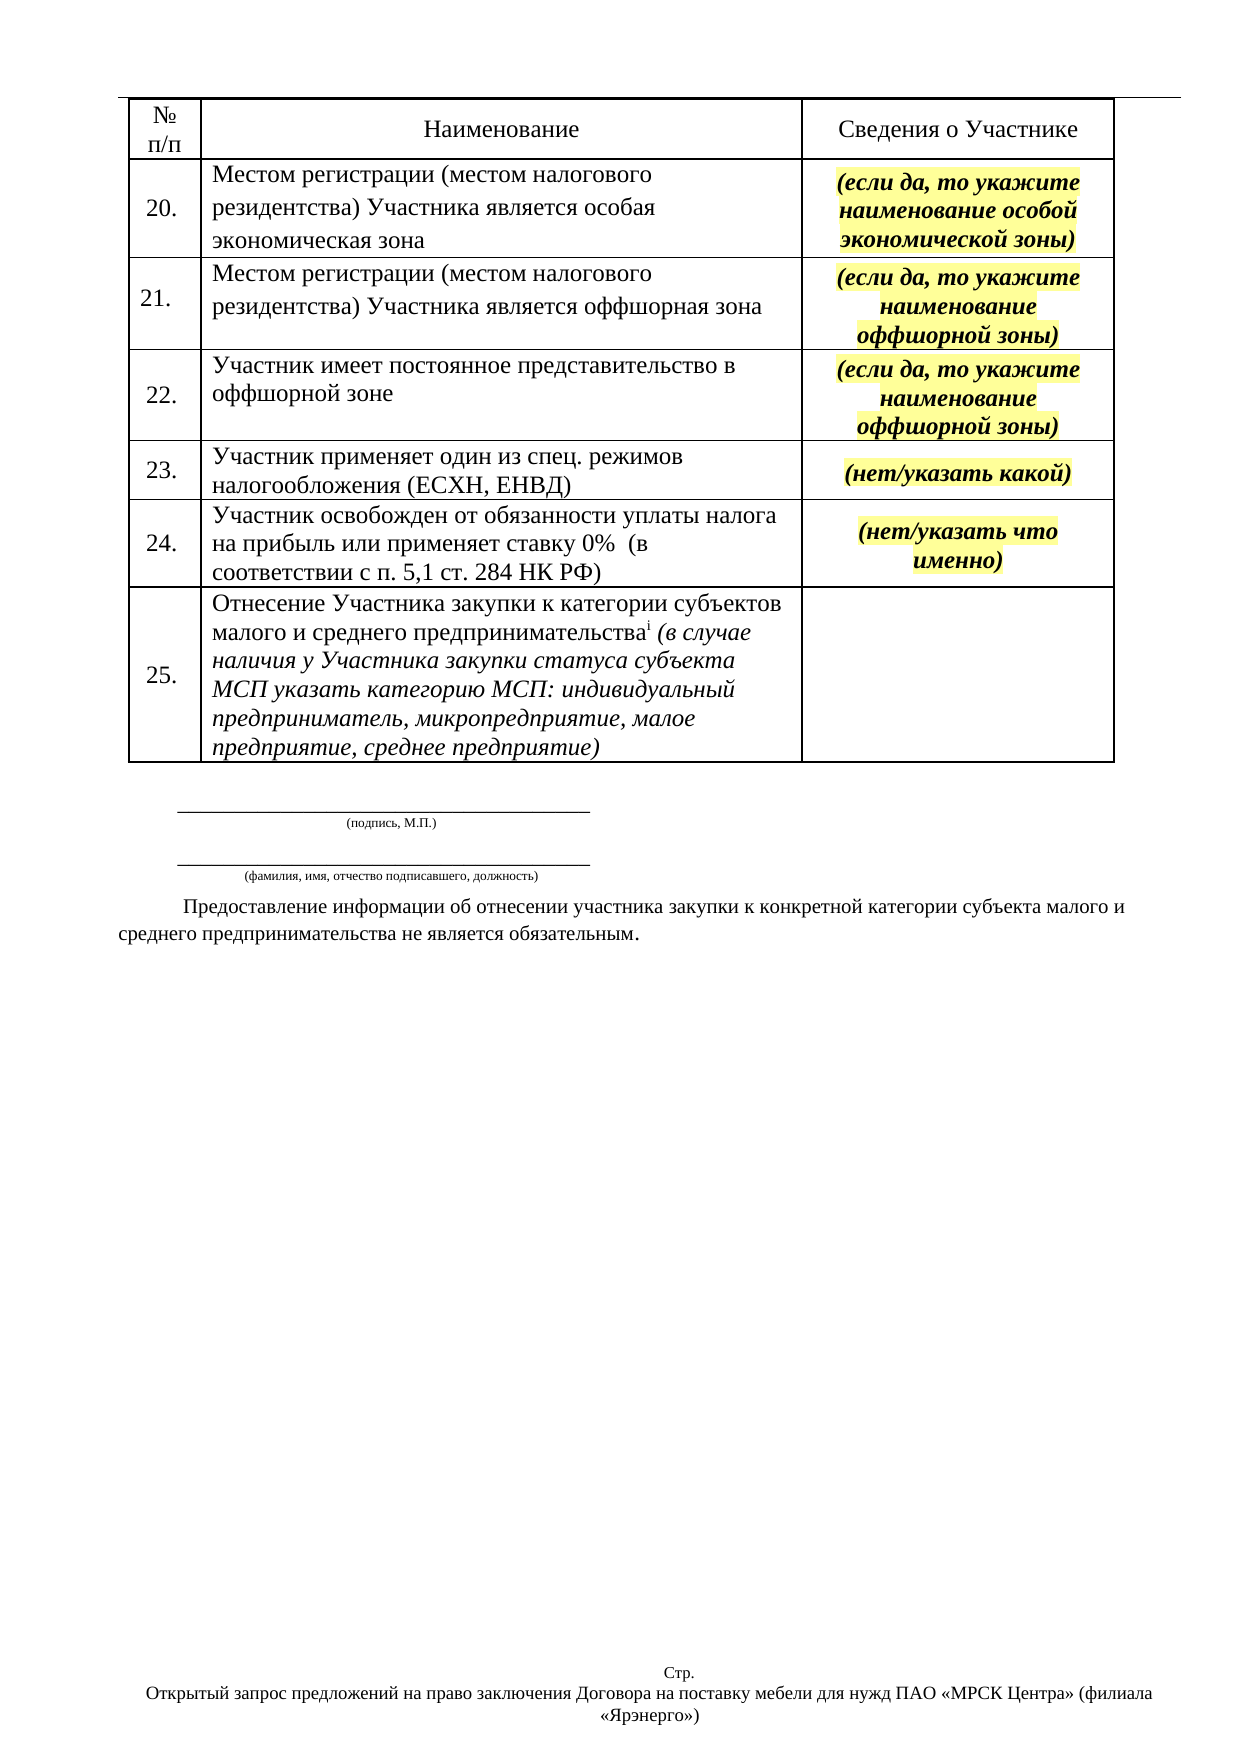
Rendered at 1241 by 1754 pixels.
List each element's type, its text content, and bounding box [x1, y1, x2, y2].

table_cell Местом регистрации (местом налогового резидентства) Участника является оффшорная зона [202, 258, 801, 349]
table_cell [130, 500, 200, 586]
table_cell (если да, то укажите наименование оффшорной зоны) [803, 258, 1113, 349]
table_cell Местом регистрации (местом налогового резидентства) Участника является особая экономическая зона [202, 160, 801, 257]
table_cell [130, 258, 200, 349]
table_header № п/п [130, 100, 200, 158]
table_cell (если да, то укажите наименование особой экономической зоны) [803, 160, 1113, 257]
table_cell Участник применяет один из спец. режимов налогообложения (ЕСХН, ЕНВД) [202, 441, 801, 499]
text ____________________________________ [118, 789, 605, 815]
table_cell (нет/указать что именно) [803, 500, 1113, 586]
table_cell (если да, то укажите наименование оффшорной зоны) [803, 350, 1113, 440]
table_cell [130, 588, 200, 761]
table_cell Участник освобожден от обязанности уплаты налога на прибыль или применяет ставку 0% (в соответствии с п. 5,1 ст. 284 НК РФ) [202, 500, 801, 586]
table_cell [130, 160, 200, 257]
table_cell Отнесение Участника закупки к категории субъектов малого и среднего предпринимательства (в случае наличия у Участника закупки статуса субъекта МСП указать категорию МСП: индивидуальный предприниматель, микропредприятие, малое предприятие, среднее предприятие) [202, 588, 801, 761]
text ____________________________________ [118, 842, 605, 868]
table_cell [130, 350, 200, 440]
text Предоставление информации об отнесении участника закупки к конкретной категории субъекта малого и среднего предпринимательства не является обязательным. [118, 894, 1181, 945]
table_cell [130, 441, 200, 499]
table_header Сведения о Участнике [803, 100, 1113, 158]
table_cell Участник имеет постоянное представительство в оффшорной зоне [202, 350, 801, 440]
table_cell (нет/указать какой) [803, 441, 1113, 499]
text (подпись, М.П.) [118, 815, 605, 842]
table_header Наименование [202, 100, 801, 158]
table_cell [803, 588, 1113, 761]
text (фамилия, имя, отчество подписавшего, должность) [118, 868, 605, 894]
